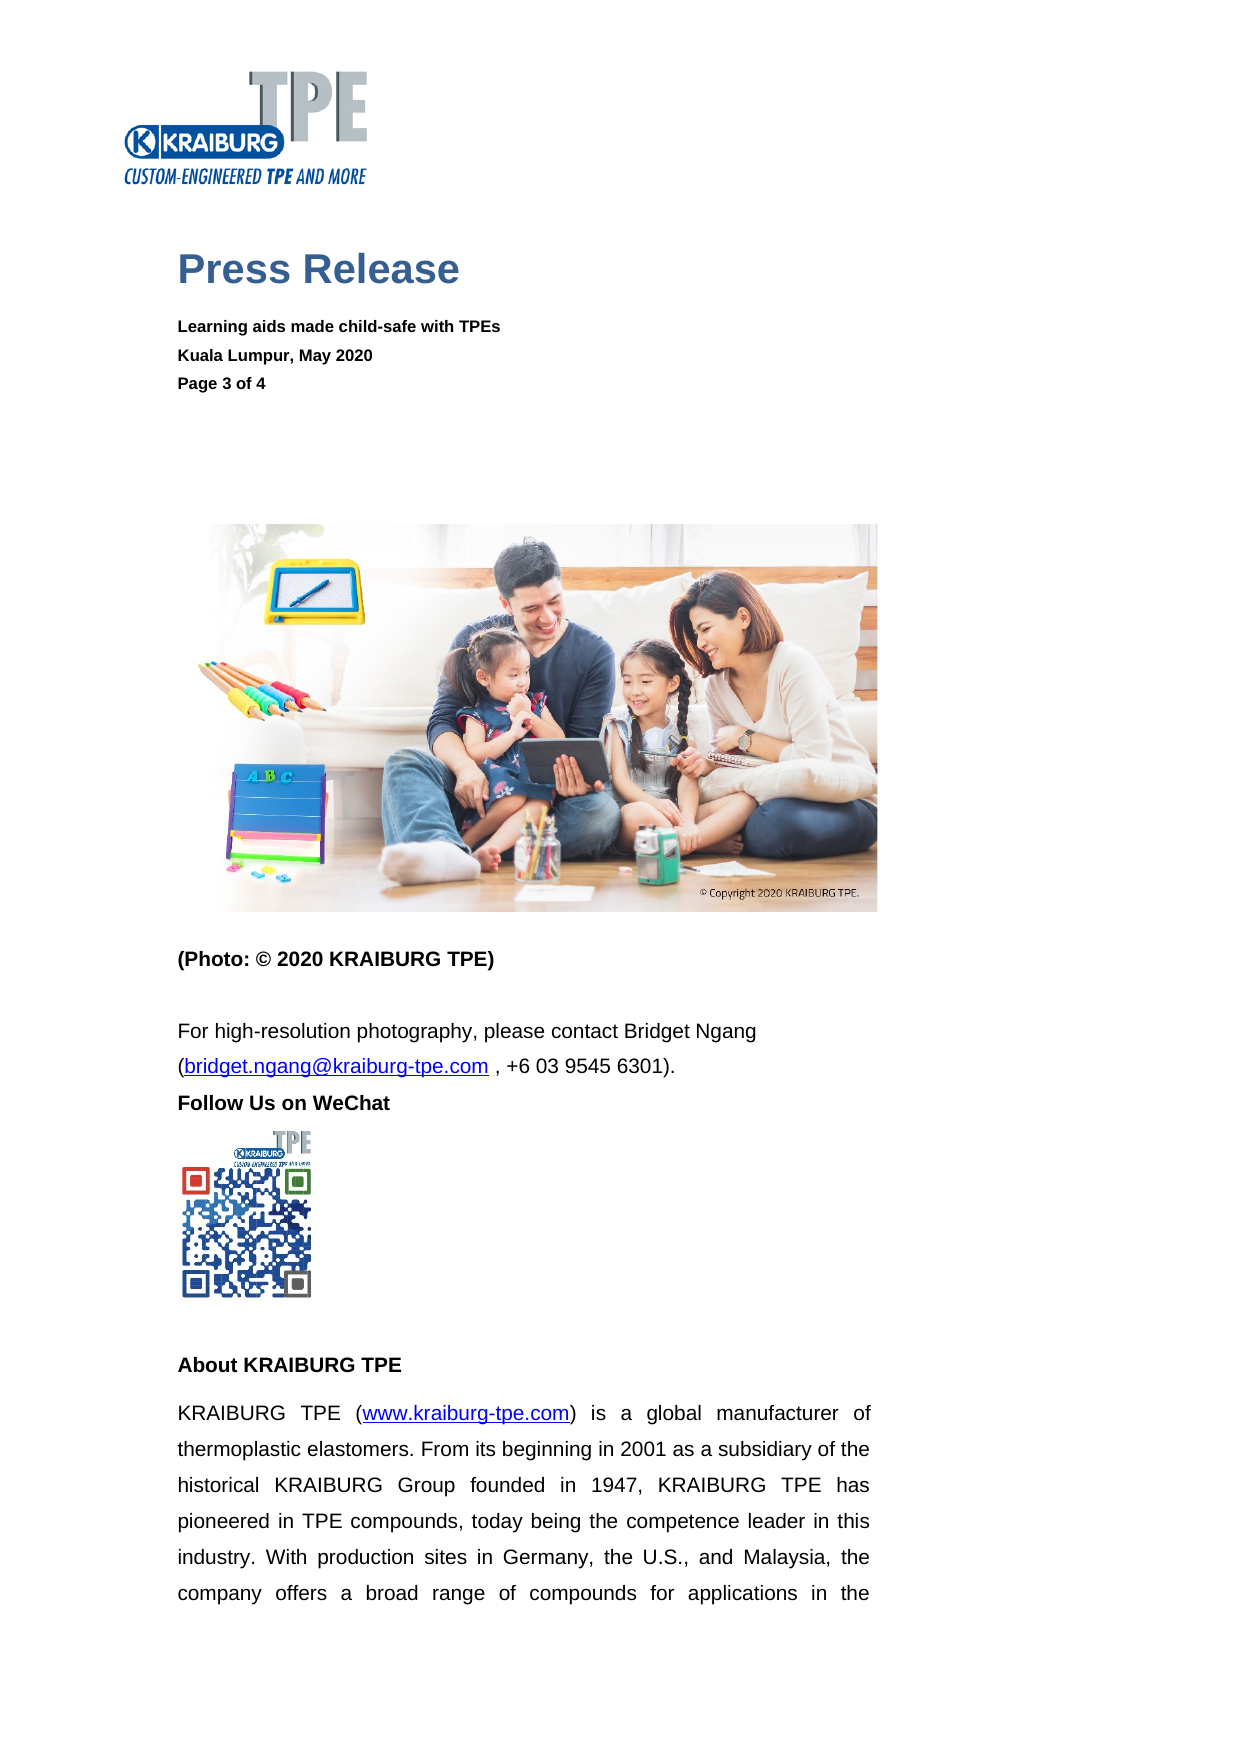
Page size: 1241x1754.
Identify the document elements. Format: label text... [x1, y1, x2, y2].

text (Photo: © 2020 KRAIBURG TPE) [177, 947, 871, 971]
text For high-resolution photography, please contact Bridget Ngang (bridget.ngang@kraiburg-tpe.com , +6 03 9545 6301). [177, 1018, 927, 1078]
text Follow Us on WeChat [177, 1090, 927, 1114]
text About KRAIBURG TPE [177, 1353, 1048, 1377]
picture [177, 1126, 319, 1303]
picture [112, 55, 379, 200]
picture [177, 524, 878, 912]
